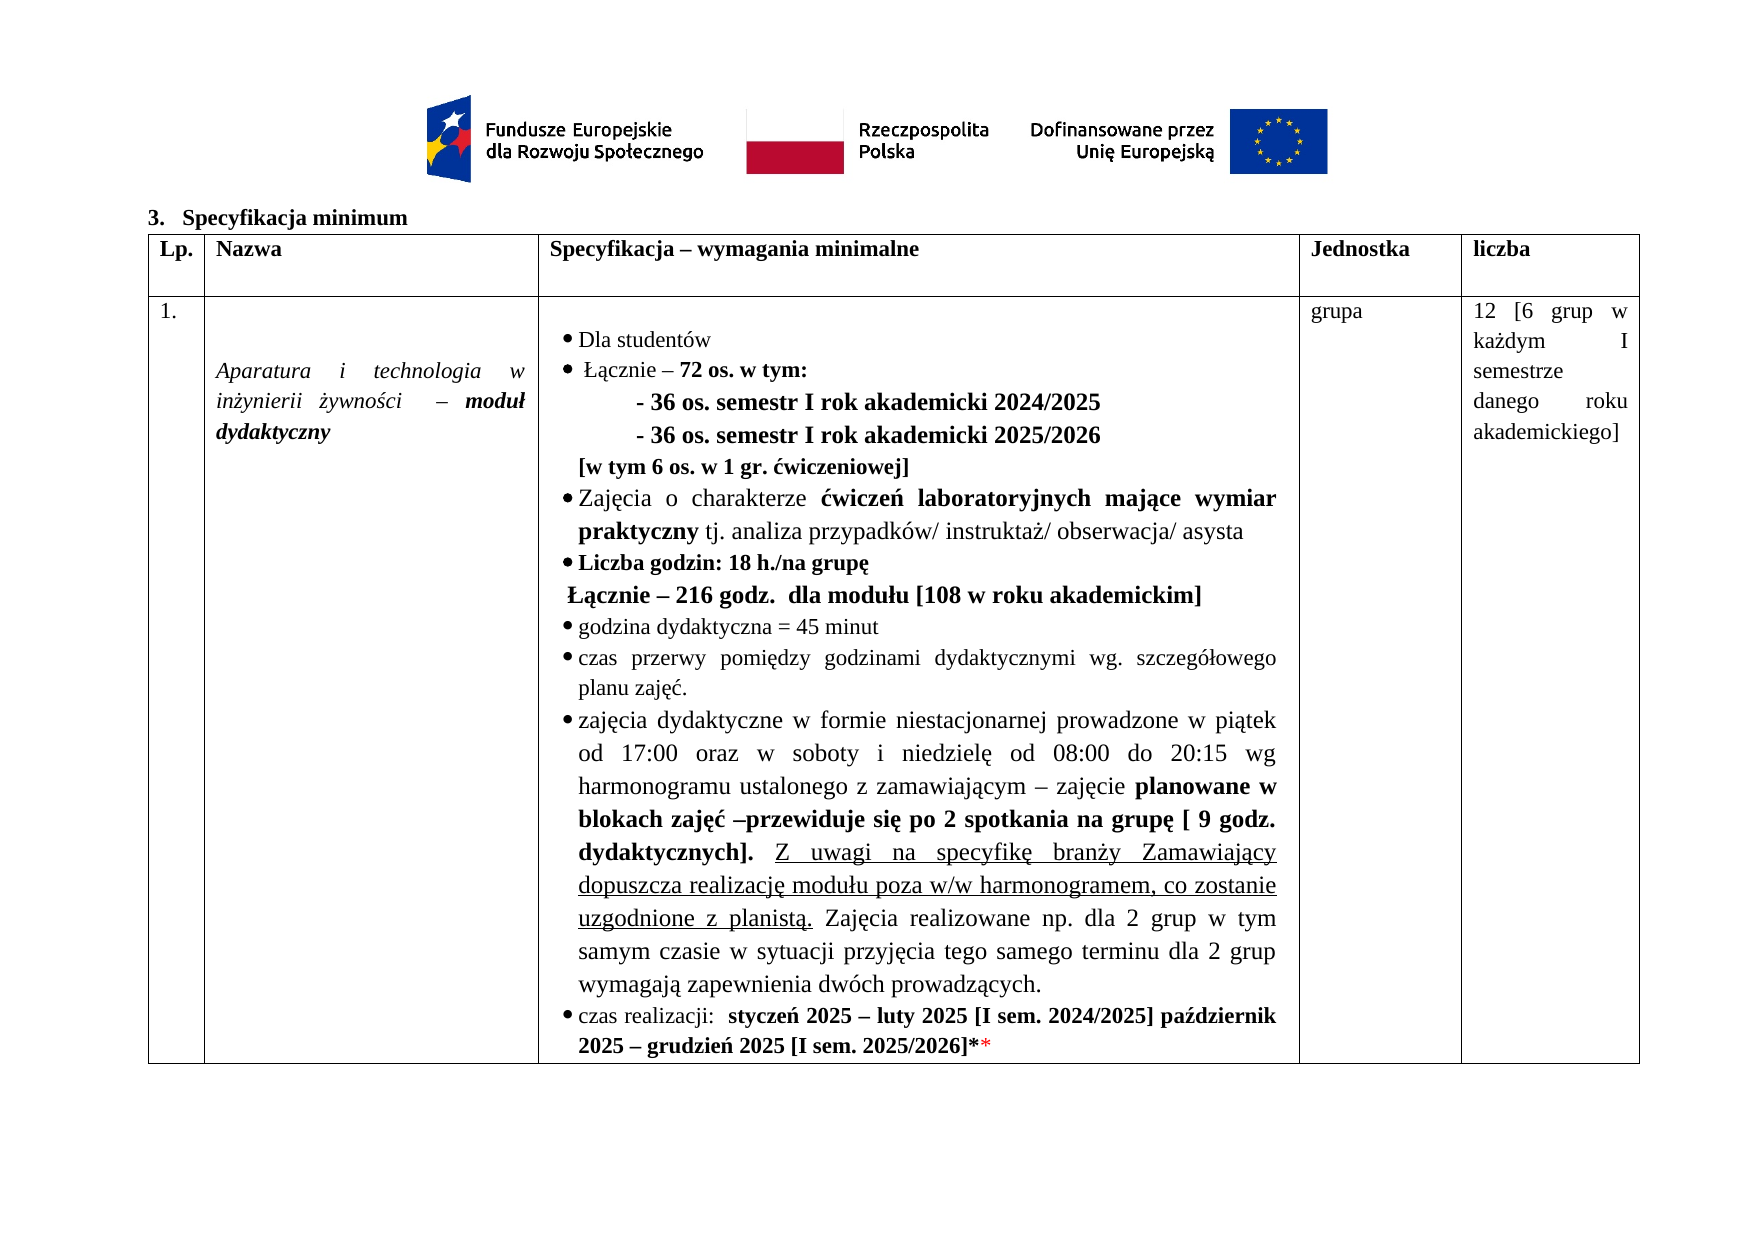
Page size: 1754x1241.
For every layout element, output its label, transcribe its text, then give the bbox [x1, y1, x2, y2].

table_cell 1. [149, 297, 204, 1063]
picture [405, 73, 1349, 204]
table_header liczba [1462, 235, 1639, 296]
table_cell [539, 297, 1299, 1063]
text 3. Specyfikacja minimum [148, 204, 1606, 230]
table_header Specyfikacja – wymagania minimalne [539, 235, 1299, 296]
table_cell grupa [1300, 297, 1461, 1063]
table_header Lp. [149, 235, 204, 296]
table_header Nazwa [205, 235, 538, 296]
table_cell 12 [6 grup w każdym I semestrze danego roku akademickiego] [1462, 297, 1639, 1063]
table_header Jednostka [1300, 235, 1461, 296]
table_cell Aparatura i technologia w inżynierii żywności – moduł dydaktyczny [205, 297, 538, 1063]
